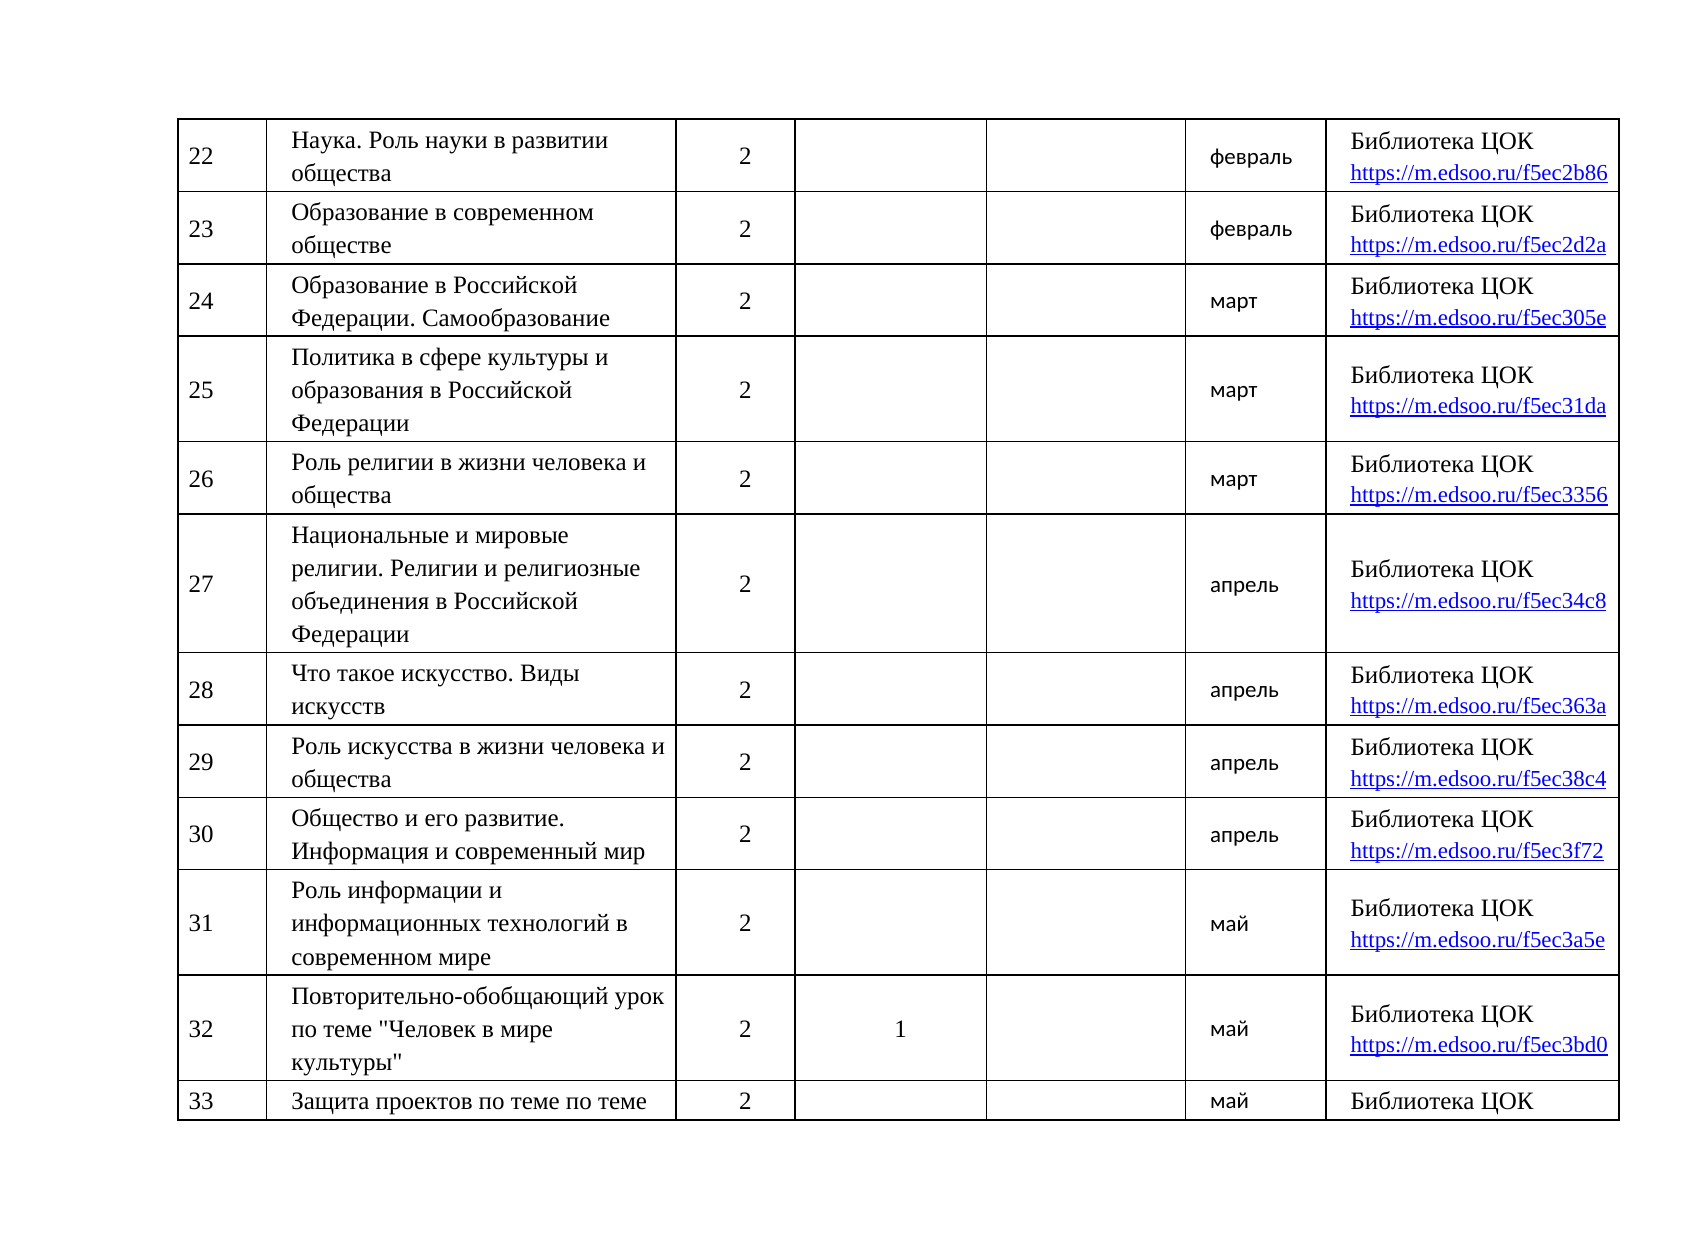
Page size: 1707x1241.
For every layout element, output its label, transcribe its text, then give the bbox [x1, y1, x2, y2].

table_cell [796, 798, 986, 869]
table_cell март [1186, 442, 1325, 513]
table_cell 29 [179, 726, 266, 796]
table_cell 2 [677, 265, 794, 335]
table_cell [267, 1081, 675, 1119]
table_cell Национальные и мировые религии. Религии и религиозные объединения в Российской Федерации [267, 515, 675, 652]
table_cell [987, 1081, 1185, 1119]
table_cell 2 [677, 976, 794, 1079]
table_cell [796, 120, 986, 191]
table_cell [987, 265, 1185, 335]
table_cell 26 [179, 442, 266, 513]
table_cell март [1186, 265, 1325, 335]
table_cell 27 [179, 515, 266, 652]
table_cell 32 [179, 976, 266, 1079]
table_cell 2 [677, 442, 794, 513]
table_cell Библиотека ЦОК https://m.edsoo.ru/f5ec2d2a [1327, 192, 1618, 263]
table_cell 22 [179, 120, 266, 191]
table_cell Повторительно-обобщающий урок по теме "Человек в мире культуры" [267, 976, 675, 1079]
table_cell Политика в сфере культуры и образования в Российской Федерации [267, 337, 675, 441]
table_cell [796, 870, 986, 974]
table_cell Библиотека ЦОК https://m.edsoo.ru/f5ec2b86 [1327, 120, 1618, 191]
table_cell 2 [677, 337, 794, 441]
table_cell апрель [1186, 726, 1325, 796]
table_cell [796, 442, 986, 513]
table_cell 2 [677, 653, 794, 724]
table_cell [796, 337, 986, 441]
table_cell [796, 653, 986, 724]
table_cell [796, 265, 986, 335]
table_cell [987, 120, 1185, 191]
table_cell Образование в Российской Федерации. Самообразование [267, 265, 675, 335]
table_cell Роль религии в жизни человека и общества [267, 442, 675, 513]
table_cell 30 [179, 798, 266, 869]
table_cell Роль информации и информационных технологий в современном мире [267, 870, 675, 974]
table_cell май [1186, 976, 1325, 1079]
table_cell Что такое искусство. Виды искусств [267, 653, 675, 724]
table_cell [1327, 1081, 1618, 1119]
table_cell 1 [796, 976, 986, 1079]
table_cell [987, 442, 1185, 513]
table_cell [987, 976, 1185, 1079]
table_cell [987, 337, 1185, 441]
table_cell Библиотека ЦОК https://m.edsoo.ru/f5ec34c8 [1327, 515, 1618, 652]
table_cell 2 [677, 798, 794, 869]
table_cell [987, 515, 1185, 652]
table_cell апрель [1186, 515, 1325, 652]
table_cell февраль [1186, 120, 1325, 191]
table_cell Библиотека ЦОК https://m.edsoo.ru/f5ec3a5e [1327, 870, 1618, 974]
table_cell Библиотека ЦОК https://m.edsoo.ru/f5ec305e [1327, 265, 1618, 335]
table_cell Образование в современном обществе [267, 192, 675, 263]
table_cell 28 [179, 653, 266, 724]
table_cell [987, 798, 1185, 869]
table_cell [796, 192, 986, 263]
table_cell Роль искусства в жизни человека и общества [267, 726, 675, 796]
table_cell Библиотека ЦОК https://m.edsoo.ru/f5ec38c4 [1327, 726, 1618, 796]
table_cell [796, 726, 986, 796]
table_cell март [1186, 337, 1325, 441]
table_cell 31 [179, 870, 266, 974]
table_cell [987, 726, 1185, 796]
table_cell 2 [677, 192, 794, 263]
table_cell 33 [179, 1081, 266, 1119]
table_cell апрель [1186, 653, 1325, 724]
table_cell Библиотека ЦОК https://m.edsoo.ru/f5ec363a [1327, 653, 1618, 724]
table_cell Библиотека ЦОК https://m.edsoo.ru/f5ec3356 [1327, 442, 1618, 513]
table_cell 2 [677, 515, 794, 652]
table_cell [796, 1081, 986, 1119]
table_cell Библиотека ЦОК https://m.edsoo.ru/f5ec3f72 [1327, 798, 1618, 869]
table_cell 2 [677, 120, 794, 191]
table_cell [987, 870, 1185, 974]
table_cell февраль [1186, 192, 1325, 263]
table_cell Общество и его развитие. Информация и современный мир [267, 798, 675, 869]
table_cell май [1186, 870, 1325, 974]
table_cell 25 [179, 337, 266, 441]
table_cell 24 [179, 265, 266, 335]
table_cell Библиотека ЦОК https://m.edsoo.ru/f5ec31da [1327, 337, 1618, 441]
table_cell [987, 653, 1185, 724]
table_cell 2 [677, 726, 794, 796]
table_cell 23 [179, 192, 266, 263]
table_cell 2 [677, 870, 794, 974]
table_cell [796, 515, 986, 652]
table_cell апрель [1186, 798, 1325, 869]
table_cell май [1186, 1081, 1325, 1119]
table_cell 2 [677, 1081, 794, 1119]
table_cell [987, 192, 1185, 263]
table_cell Библиотека ЦОК https://m.edsoo.ru/f5ec3bd0 [1327, 976, 1618, 1079]
table_cell Наука. Роль науки в развитии общества [267, 120, 675, 191]
